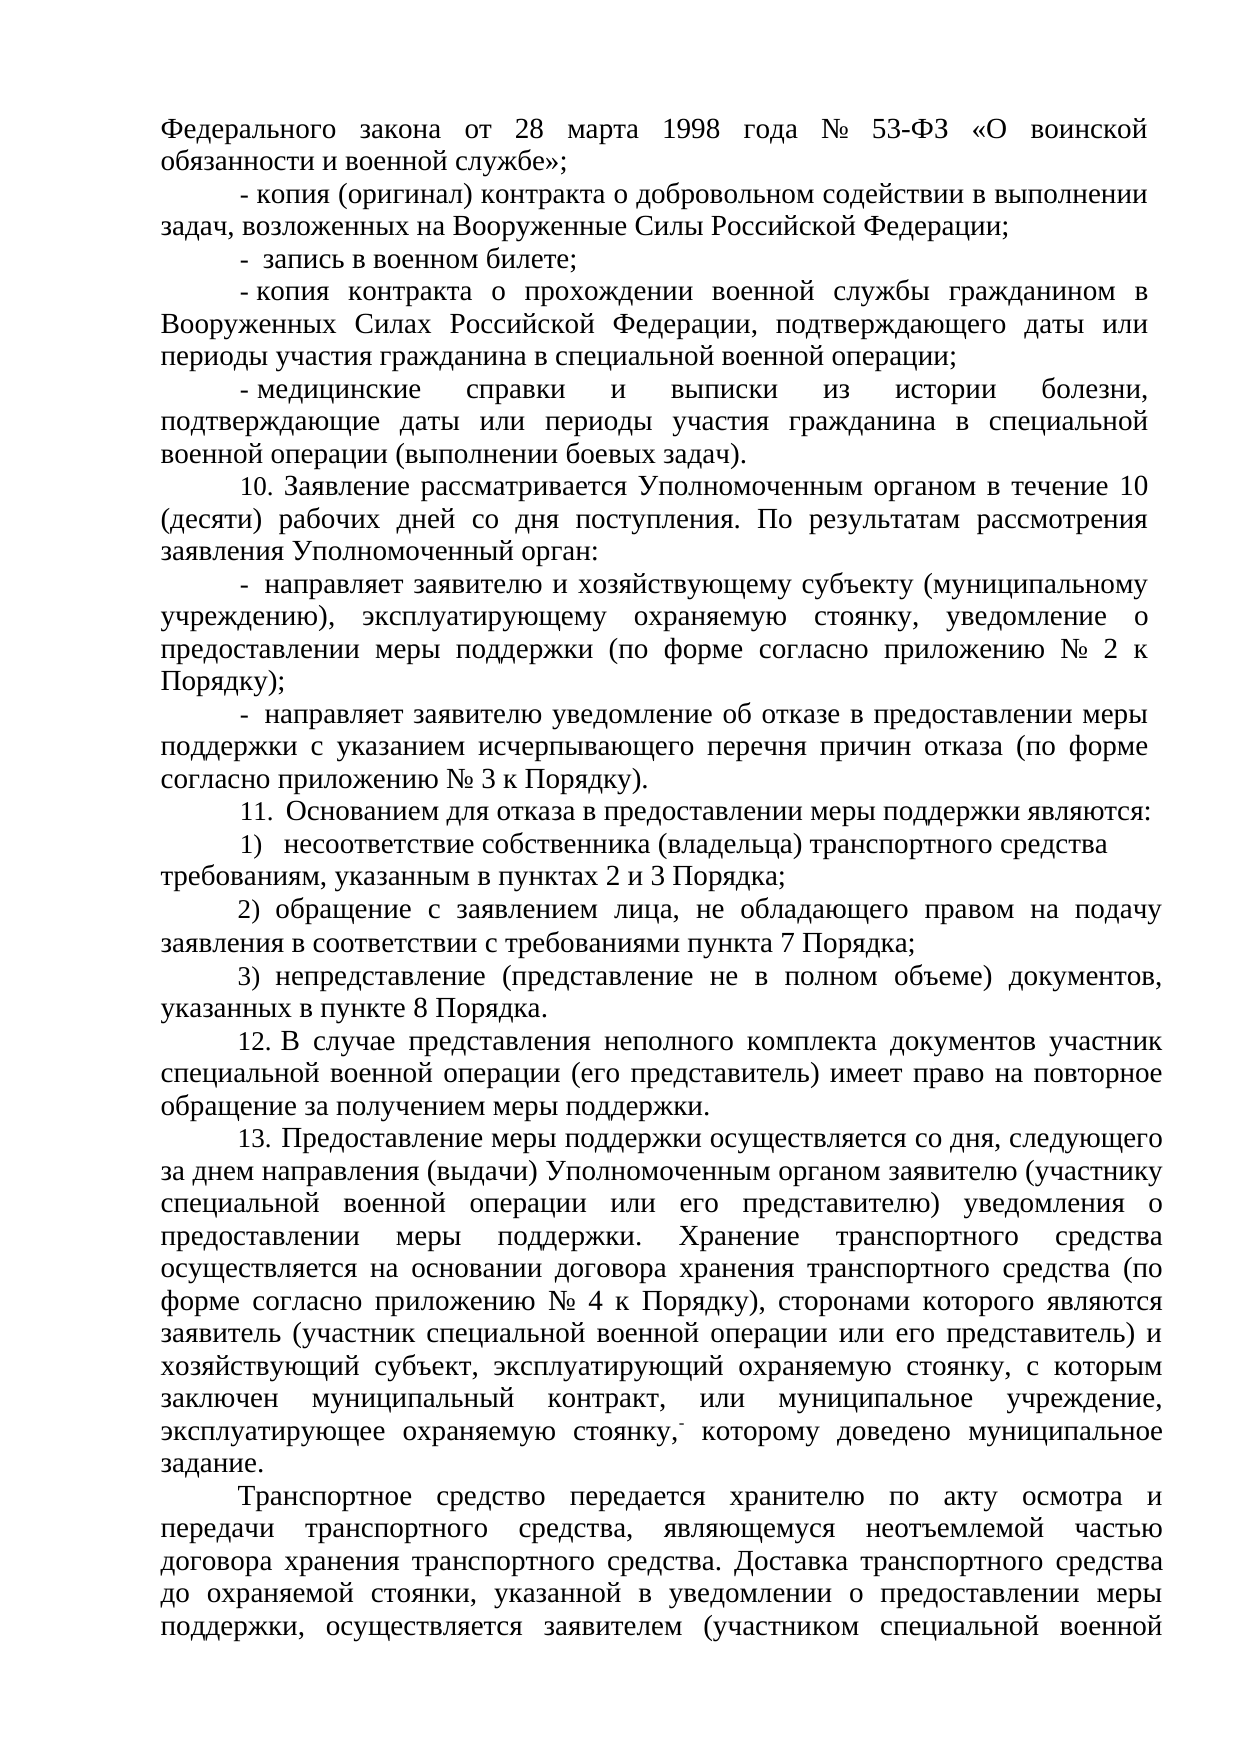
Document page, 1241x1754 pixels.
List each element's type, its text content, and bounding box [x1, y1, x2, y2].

list направляет заявителю уведомление об отказе в предоставлении меры поддержки с указанием исчерпывающего перечня причин отказа (по форме согласно приложению № 3 к Порядку). [160, 697, 1149, 795]
list медицинские справки и выписки из истории болезни, подтверждающие даты или периоды участия гражданина в специальной военной операции (выполнении боевых задач). [160, 372, 1149, 470]
list копия контракта о прохождении военной службы гражданином в Вооруженных Силах Российской Федерации, подтверждающего даты или периоды участия гражданина в специальной военной операции; [160, 275, 1149, 372]
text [160, 1479, 1163, 1642]
list Основанием для отказа в предоставлении меры поддержки являются: [160, 795, 1163, 827]
list несоответствие собственника (владельца) транспортного средства [160, 827, 1163, 860]
list запись в военном билете; [160, 242, 1163, 275]
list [160, 112, 1149, 177]
list В случае представления неполного комплекта документов участник специальной военной операции (его представитель) имеет право на повторное обращение за получением меры поддержки. [160, 1024, 1163, 1122]
text требованиям, указанным в пунктах 2 и 3 Порядка; [160, 860, 1163, 892]
list копия (оригинал) контракта о добровольном содействии в выполнении задач, возложенных на Вооруженные Силы Российской Федерации; [160, 177, 1149, 242]
list обращение с заявлением лица, не обладающего правом на подачу заявления в соответствии с требованиями пункта 7 Порядка; [160, 892, 1163, 959]
list Заявление рассматривается Уполномоченным органом в течение 10 (десяти) рабочих дней со дня поступления. По результатам рассмотрения заявления Уполномоченный орган: [160, 470, 1149, 567]
list непредставление (представление не в полном объеме) документов, указанных в пункте 8 Порядка. [160, 959, 1163, 1024]
list Предоставление меры поддержки осуществляется со дня, следующего за днем направления (выдачи) Уполномоченным органом заявителю (участнику специальной военной операции или его представителю) уведомления о предоставлении меры поддержки. Хранение транспортного средства осуществляется на основании договора хранения транспортного средства (по форме согласно приложению № 4 к Порядку), сторонами которого являются заявитель (участник специальной военной операции или его представитель) и хозяйствующий субъект, эксплуатирующий охраняемую стоянку, с которым заключен муниципальный контракт, или муниципальное учреждение, эксплуатирующее охраняемую стоянку,- которому доведено муниципальное задание. [160, 1122, 1163, 1479]
list направляет заявителю и хозяйствующему субъекту (муниципальному учреждению), эксплуатирующему охраняемую стоянку, уведомление о предоставлении меры поддержки (по форме согласно приложению № 2 к Порядку); [160, 567, 1149, 697]
